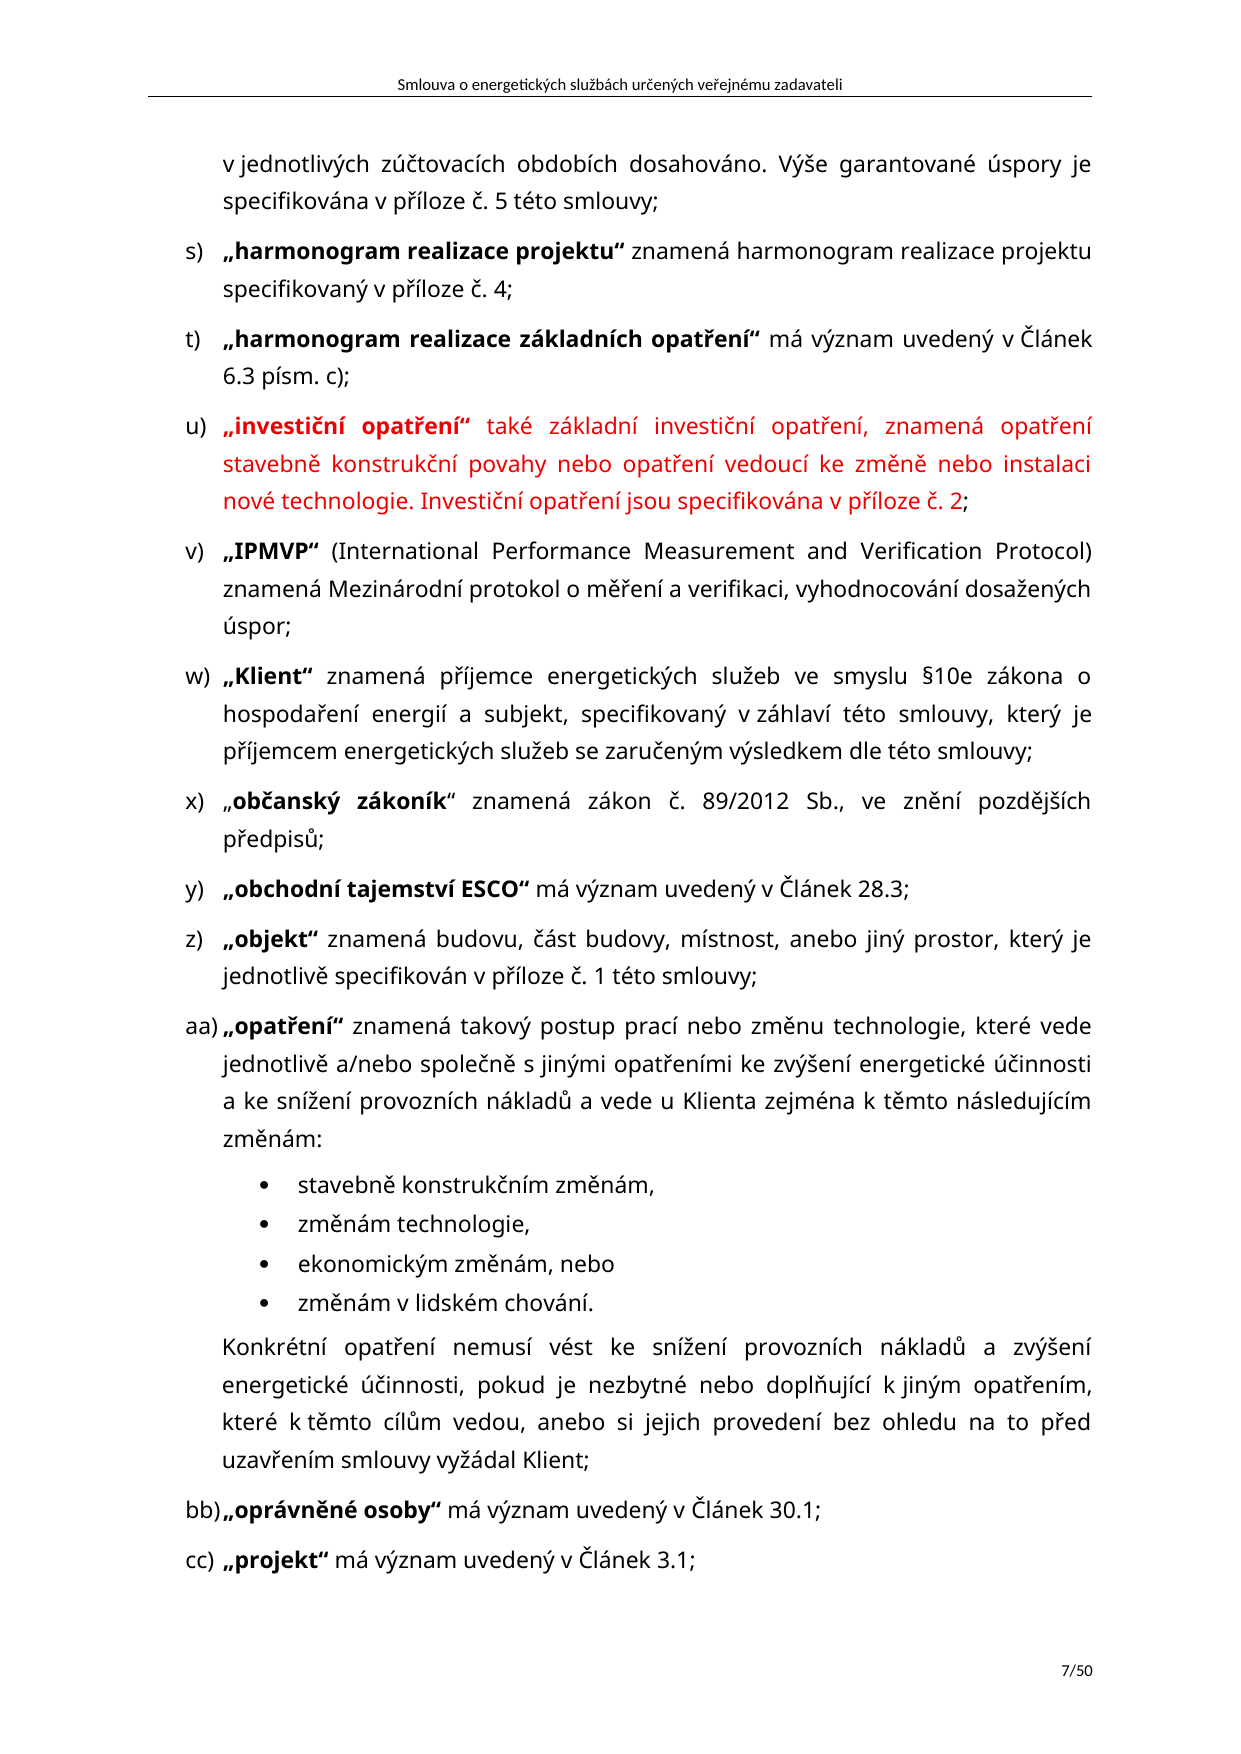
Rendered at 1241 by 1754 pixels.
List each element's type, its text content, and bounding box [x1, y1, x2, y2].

subtitle „opatření“ znamená takový postup prací nebo změnu technologie, které vede jednotlivě a/nebo společně s jinými opatřeními ke zvýšení energetické účinnosti a ke snížení provozních nákladů a vede u Klienta zejména k těmto následujícím změnám: [185, 1010, 1092, 1154]
list změnám v lidském chování. [260, 1285, 1092, 1318]
list ekonomickým změnám, nebo [260, 1246, 1092, 1279]
subtitle „objekt“ znamená budovu, část budovy, místnost, anebo jiný prostor, který je jednotlivě specifikován v příloze č. 1 této smlouvy; [185, 923, 1092, 991]
list stavebně konstrukčním změnám, [260, 1166, 1092, 1200]
text Konkrétní opatření nemusí vést ke snížení provozních nákladů a zvýšení energetické účinnosti, pokud je nezbytné nebo doplňující k jiným opatřením, které k těmto cílům vedou, anebo si jejich provedení bez ohledu na to před uzavřením smlouvy vyžádal Klient; [222, 1331, 1092, 1475]
subtitle „Klient“ znamená příjemce energetických služeb ve smyslu §10e zákona o hospodaření energií a subjekt, specifikovaný v záhlaví této smlouvy, který je příjemcem energetických služeb se zaručeným výsledkem dle této smlouvy; [185, 660, 1092, 766]
list změnám technologie, [260, 1206, 1092, 1239]
subtitle „harmonogram realizace základních opatření“ má význam uvedený v Článek 6.3 písm. c); [185, 323, 1092, 391]
subtitle „harmonogram realizace projektu“ znamená harmonogram realizace projektu specifikovaný v příloze č. 4; [185, 235, 1092, 304]
subtitle „IPMVP“ (International Performance Measurement and Verification Protocol) znamená Mezinárodní protokol o měření a verifikaci, vyhodnocování dosažených úspor; [185, 535, 1092, 641]
subtitle „obchodní tajemství ESCO“ má význam uvedený v Článek 28.3; [185, 873, 1092, 904]
subtitle „projekt“ má význam uvedený v Článek 3.1; [185, 1543, 1092, 1575]
subtitle „oprávněné osoby“ má význam uvedený v Článek 30.1; [185, 1493, 1092, 1525]
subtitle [185, 148, 1092, 216]
subtitle „investiční opatření“ také základní investiční opatření, znamená opatření stavebně konstrukční povahy nebo opatření vedoucí ke změně nebo instalaci nové technologie. Investiční opatření jsou specifikována v příloze č. 2; [185, 410, 1092, 516]
subtitle „občanský zákoník“ znamená zákon č. 89/2012 Sb., ve znění pozdějších předpisů; [185, 785, 1092, 854]
